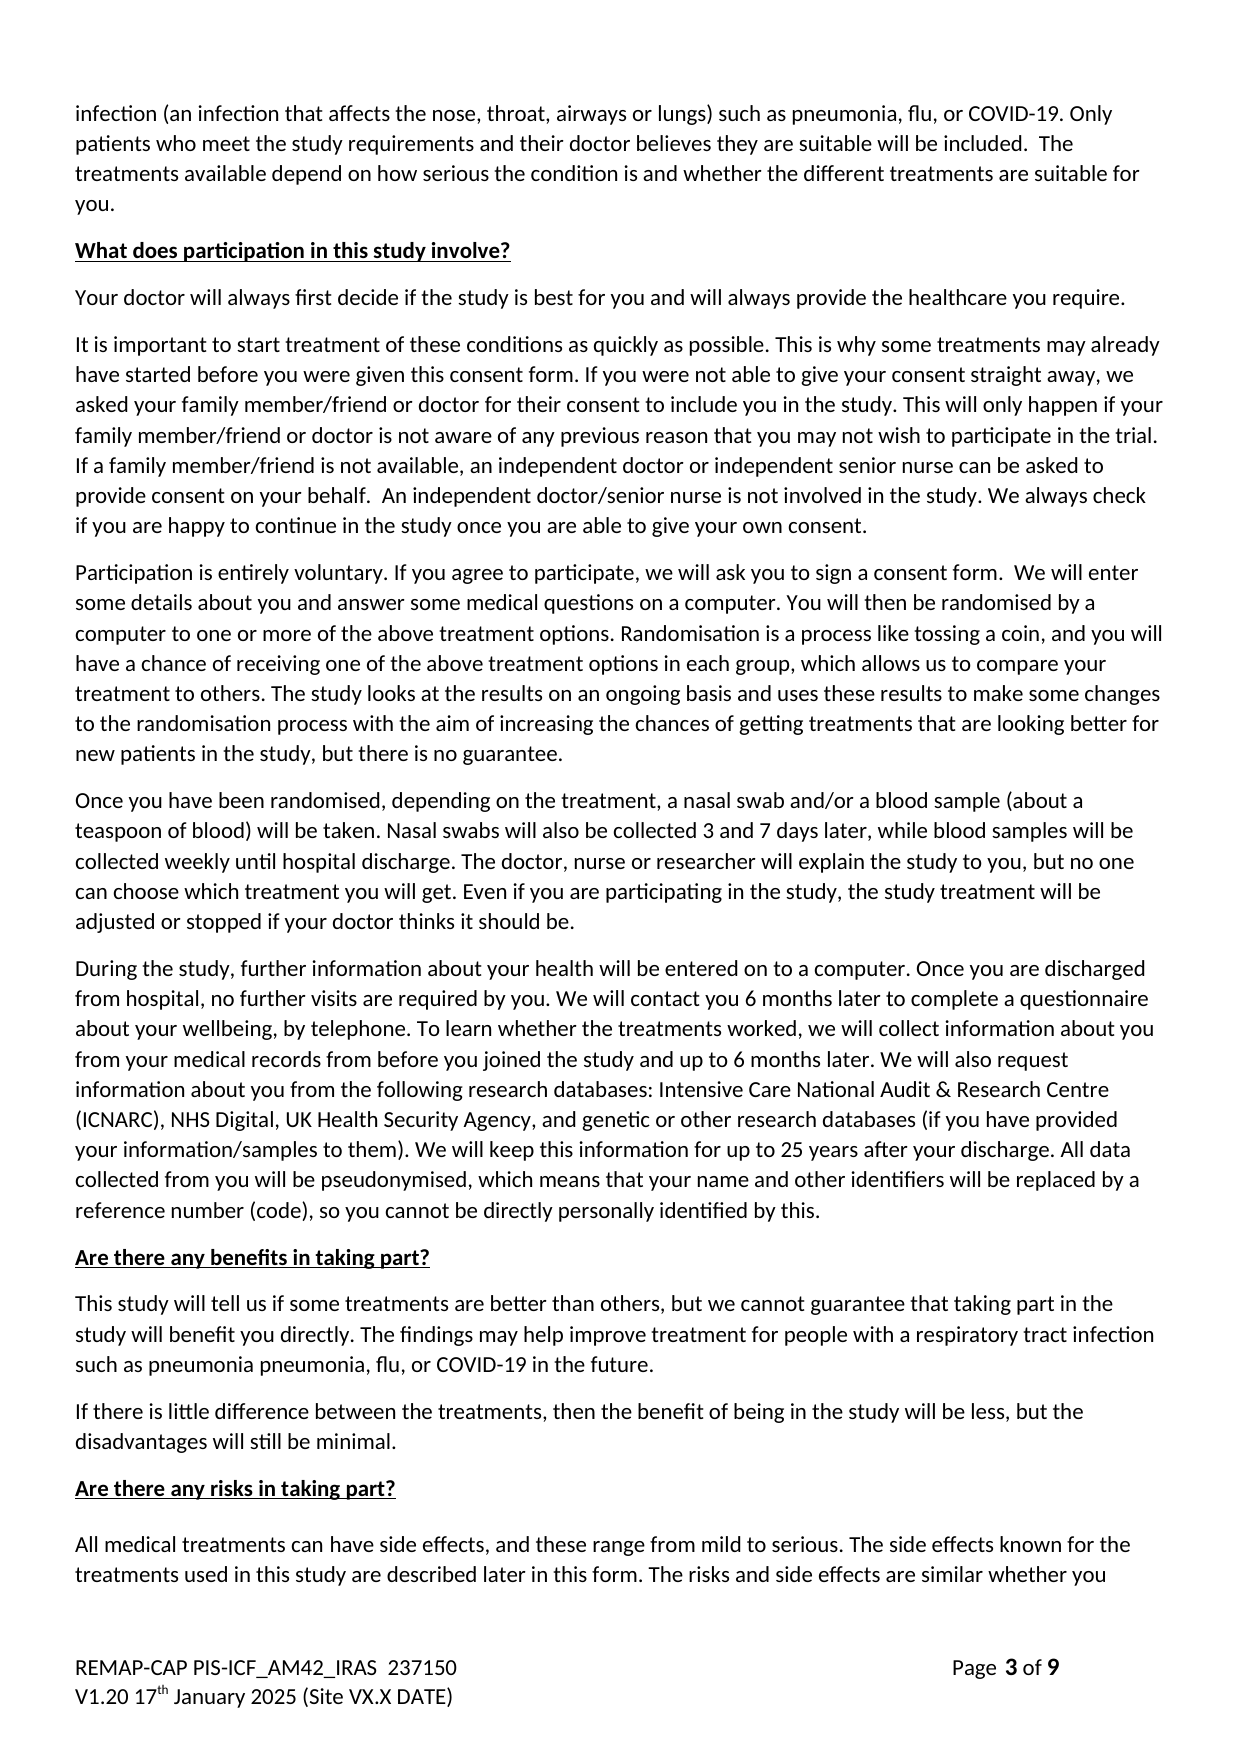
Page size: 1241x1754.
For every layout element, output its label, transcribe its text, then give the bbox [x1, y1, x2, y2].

text It is important to start treatment of these conditions as quickly as possible. This is why some treatments may already have started before you were given this consent form. If you were not able to give your consent straight away, we asked your family member/friend or doctor for their consent to include you in the study. This will only happen if your family member/friend or doctor is not aware of any previous reason that you may not wish to participate in the trial. If a family member/friend is not available, an independent doctor or independent senior nurse can be asked to provide consent on your behalf. An independent doctor/senior nurse is not involved in the study. We always check if you are happy to continue in the study once you are able to give your own consent. [75, 330, 1165, 539]
text Your doctor will always first decide if the study is best for you and will always provide the healthcare you require. [75, 283, 1165, 311]
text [75, 99, 1165, 217]
text Are there any benefits in taking part? [75, 1243, 1165, 1271]
text During the study, further information about your health will be entered on to a computer. Once you are discharged from hospital, no further visits are required by you. We will contact you 6 months later to complete a questionnaire about your wellbeing, by telephone. To learn whether the treatments worked, we will collect information about you from your medical records from before you joined the study and up to 6 months later. We will also request information about you from the following research databases: Intensive Care National Audit & Research Centre (ICNARC), NHS Digital, UK Health Security Agency, and genetic or other research databases (if you have provided your information/samples to them). We will keep this information for up to 25 years after your discharge. All data collected from you will be pseudonymised, which means that your name and other identifiers will be replaced by a reference number (code), so you cannot be directly personally identified by this. [75, 954, 1165, 1224]
text What does participation in this study involve? [75, 236, 1165, 264]
text This study will tell us if some treatments are better than others, but we cannot guarantee that taking part in the study will benefit you directly. The findings may help improve treatment for people with a respiratory tract infection such as pneumonia pneumonia, flu, or COVID-19 in the future. [75, 1289, 1165, 1378]
text If there is little difference between the treatments, then the benefit of being in the study will be less, but the disadvantages will still be minimal. [75, 1397, 1165, 1455]
text Participation is entirely voluntary. If you agree to participate, we will ask you to sign a consent form. We will enter some details about you and answer some medical questions on a computer. You will then be randomised by a computer to one or more of the above treatment options. Randomisation is a process like tossing a coin, and you will have a chance of receiving one of the above treatment options in each group, which allows us to compare your treatment to others. The study looks at the results on an ongoing basis and uses these results to make some changes to the randomisation process with the aim of increasing the chances of getting treatments that are looking better for new patients in the study, but there is no guarantee. [75, 558, 1165, 767]
text Once you have been randomised, depending on the treatment, a nasal swab and/or a blood sample (about a teaspoon of blood) will be taken. Nasal swabs will also be collected 3 and 7 days later, while blood samples will be collected weekly until hospital discharge. The doctor, nurse or researcher will explain the study to you, but no one can choose which treatment you will get. Even if you are participating in the study, the study treatment will be adjusted or stopped if your doctor thinks it should be. [75, 786, 1165, 935]
text Are there any risks in taking part? [75, 1474, 1165, 1502]
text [75, 1530, 1165, 1588]
